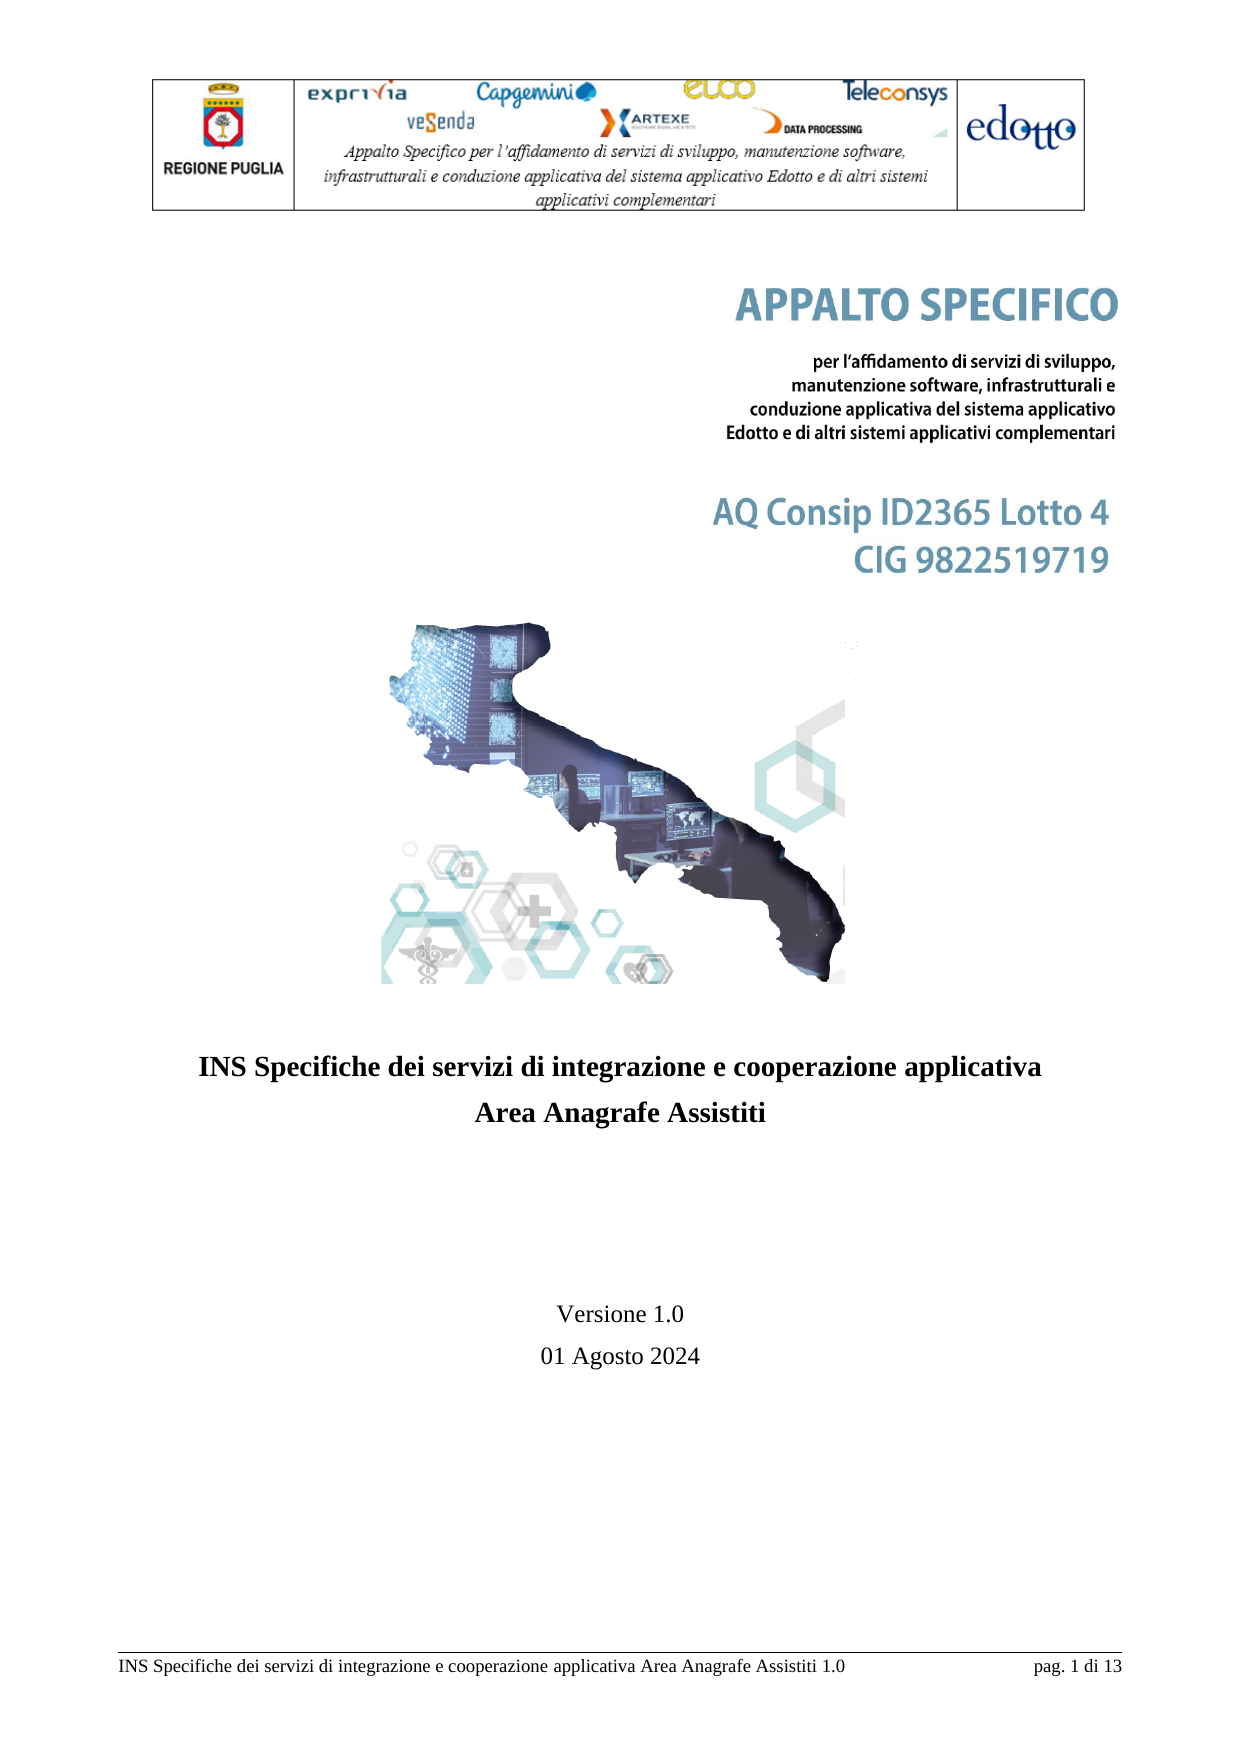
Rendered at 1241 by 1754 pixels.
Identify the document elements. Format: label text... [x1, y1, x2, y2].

picture [724, 281, 1123, 449]
picture [381, 619, 859, 984]
text INS Specifiche dei servizi di integrazione e cooperazione applicativa [118, 1049, 1122, 1082]
text 01 Agosto 2024 [118, 1341, 1122, 1370]
picture [707, 489, 1123, 579]
text Area Anagrafe Assistiti [118, 1095, 1122, 1128]
picture [147, 73, 1093, 218]
text Versione 1.0 [118, 1299, 1122, 1328]
